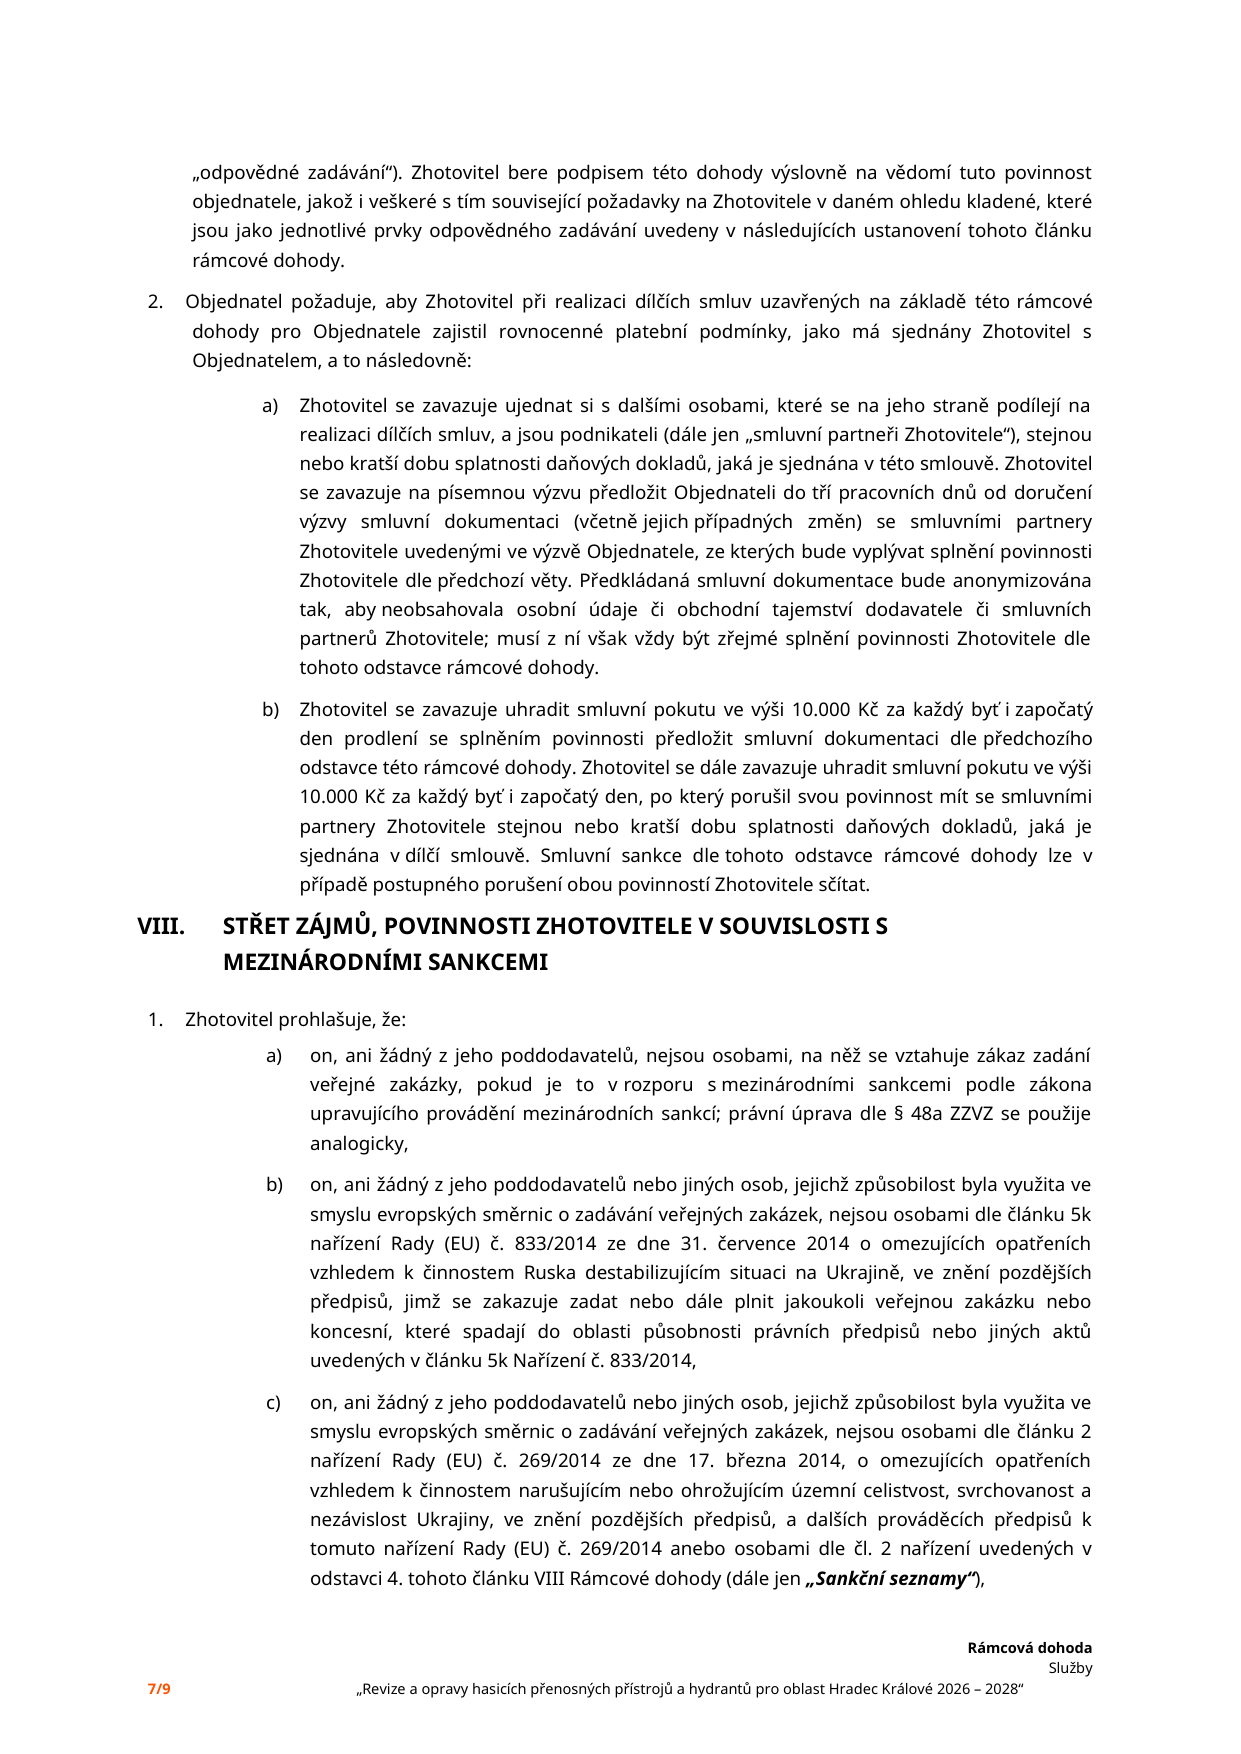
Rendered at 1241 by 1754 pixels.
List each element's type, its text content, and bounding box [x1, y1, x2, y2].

text on, ani žádný z jeho poddodavatelů nebo jiných osob, jejichž způsobilost byla využita ve smyslu evropských směrnic o zadávání veřejných zakázek, nejsou osobami dle článku 5k nařízení Rady (EU) č. 833/2014 ze dne 31. července 2014 o omezujících opatřeních vzhledem k činnostem Ruska destabilizujícím situaci na Ukrajině, ve znění pozdějších předpisů, jimž se zakazuje zadat nebo dále plnit jakoukoli veřejnou zakázku nebo koncesní, které spadají do oblasti působnosti právních předpisů nebo jiných aktů uvedených v článku 5k Nařízení č. 833/2014, [266, 1172, 1093, 1373]
list Zhotovitel prohlašuje, že: [148, 1007, 1093, 1032]
text on, ani žádný z jeho poddodavatelů, nejsou osobami, na něž se vztahuje zákaz zadání veřejné zakázky, pokud je to v rozporu s mezinárodními sankcemi podle zákona upravujícího provádění mezinárodních sankcí; právní úprava dle § 48a ZZVZ se použije analogicky, [266, 1042, 1093, 1156]
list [148, 159, 1093, 272]
list Zhotovitel se zavazuje ujednat si s dalšími osobami, které se na jeho straně podílejí na realizaci dílčích smluv, a jsou podnikateli (dále jen „smluvní partneři Zhotovitele“), stejnou nebo kratší dobu splatnosti daňových dokladů, jaká je sjednána v této smlouvě. Zhotovitel se zavazuje na písemnou výzvu předložit Objednateli do tří pracovních dnů od doručení výzvy smluvní dokumentaci (včetně jejich případných změn) se smluvními partnery Zhotovitele uvedenými ve výzvě Objednatele, ze kterých bude vyplývat splnění povinnosti Zhotovitele dle předchozí věty. Předkládaná smluvní dokumentace bude anonymizována tak, aby neobsahovala osobní údaje či obchodní tajemství dodavatele či smluvních partnerů Zhotovitele; musí z ní však vždy být zřejmé splnění povinnosti Zhotovitele dle tohoto odstavce rámcové dohody. [262, 389, 1093, 681]
list Zhotovitel se zavazuje uhradit smluvní pokutu ve výši 10.000 Kč za každý byť i započatý den prodlení se splněním povinnosti předložit smluvní dokumentaci dle předchozího odstavce této rámcové dohody. Zhotovitel se dále zavazuje uhradit smluvní pokutu ve výši 10.000 Kč za každý byť i započatý den, po který porušil svou povinnost mít se smluvními partnery Zhotovitele stejnou nebo kratší dobu splatnosti daňových dokladů, jaká je sjednána v dílčí smlouvě. Smluvní sankce dle tohoto odstavce rámcové dohody lze v případě postupného porušení obou povinností Zhotovitele sčítat. [262, 693, 1093, 897]
text on, ani žádný z jeho poddodavatelů nebo jiných osob, jejichž způsobilost byla využita ve smyslu evropských směrnic o zadávání veřejných zakázek, nejsou osobami dle článku 2 nařízení Rady (EU) č. 269/2014 ze dne 17. března 2014, o omezujících opatřeních vzhledem k činnostem narušujícím nebo ohrožujícím územní celistvost, svrchovanost a nezávislost Ukrajiny, ve znění pozdějších předpisů, a dalších prováděcích předpisů k tomuto nařízení Rady (EU) č. 269/2014 anebo osobami dle čl. 2 nařízení uvedených v odstavci 4. tohoto článku VIII Rámcové dohody (dále jen „Sankční seznamy“), [266, 1389, 1093, 1590]
list Objednatel požaduje, aby Zhotovitel při realizaci dílčích smluv uzavřených na základě této rámcové dohody pro Objednatele zajistil rovnocenné platební podmínky, jako má sjednány Zhotovitel s Objednatelem, a to následovně: [148, 289, 1093, 373]
list STŘET ZÁJMŮ, POVINNOSTI ZHOTOVITELE V SOUVISLOSTI S MEZINÁRODNÍMI SANKCEMI [185, 910, 1093, 977]
